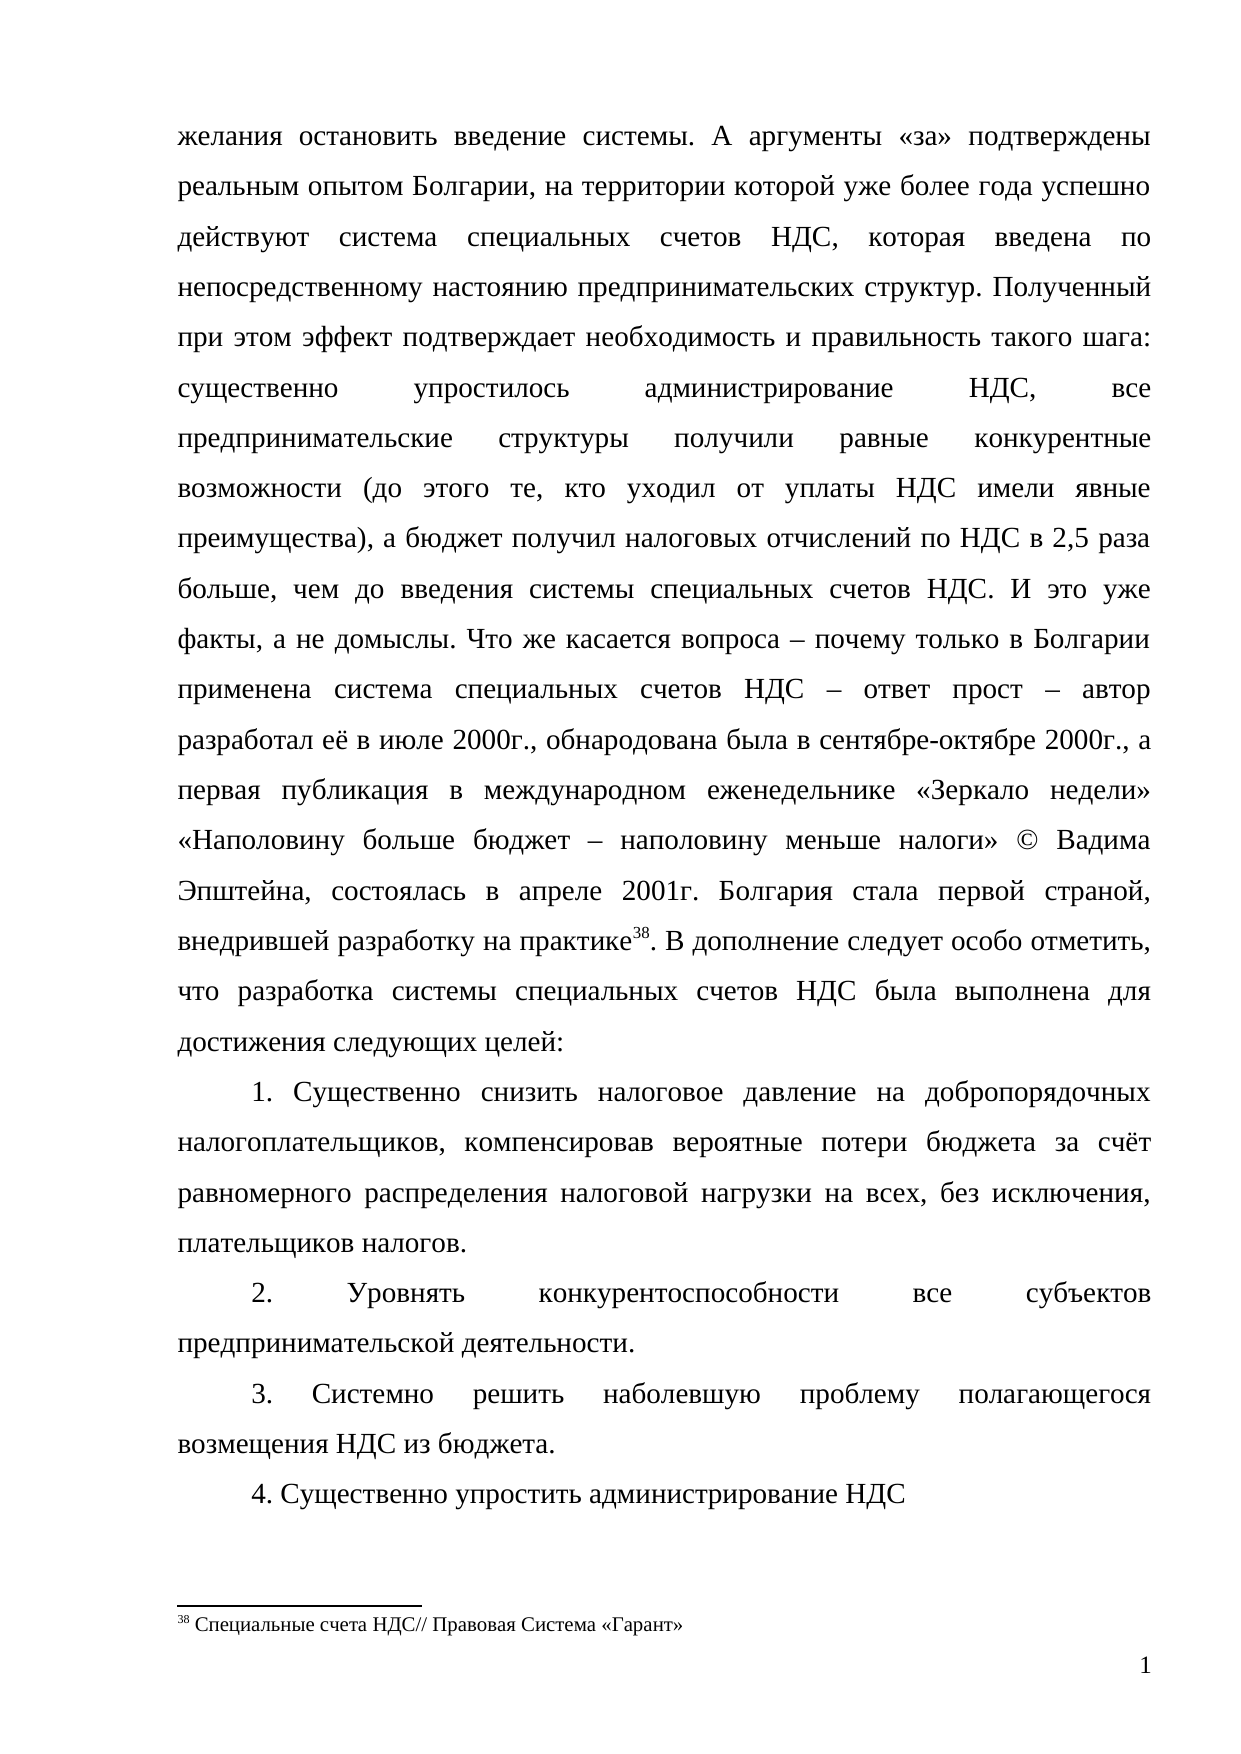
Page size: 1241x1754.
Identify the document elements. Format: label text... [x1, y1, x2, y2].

text 4. Существенно упростить администрирование НДС [177, 1477, 1152, 1510]
text 3. Системно решить наболевшую проблему полагающегося возмещения НДС из бюджета. [177, 1376, 1152, 1460]
text 2. Уровнять конкурентоспособности все субъектов предпринимательской деятельности. [177, 1275, 1152, 1359]
text 1. Существенно снизить налоговое давление на добропорядочных налогоплательщиков, компенсировав вероятные потери бюджета за счёт равномерного распределения налоговой нагрузки на всех, без исключения, плательщиков налогов. [177, 1074, 1152, 1258]
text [177, 118, 1152, 1057]
